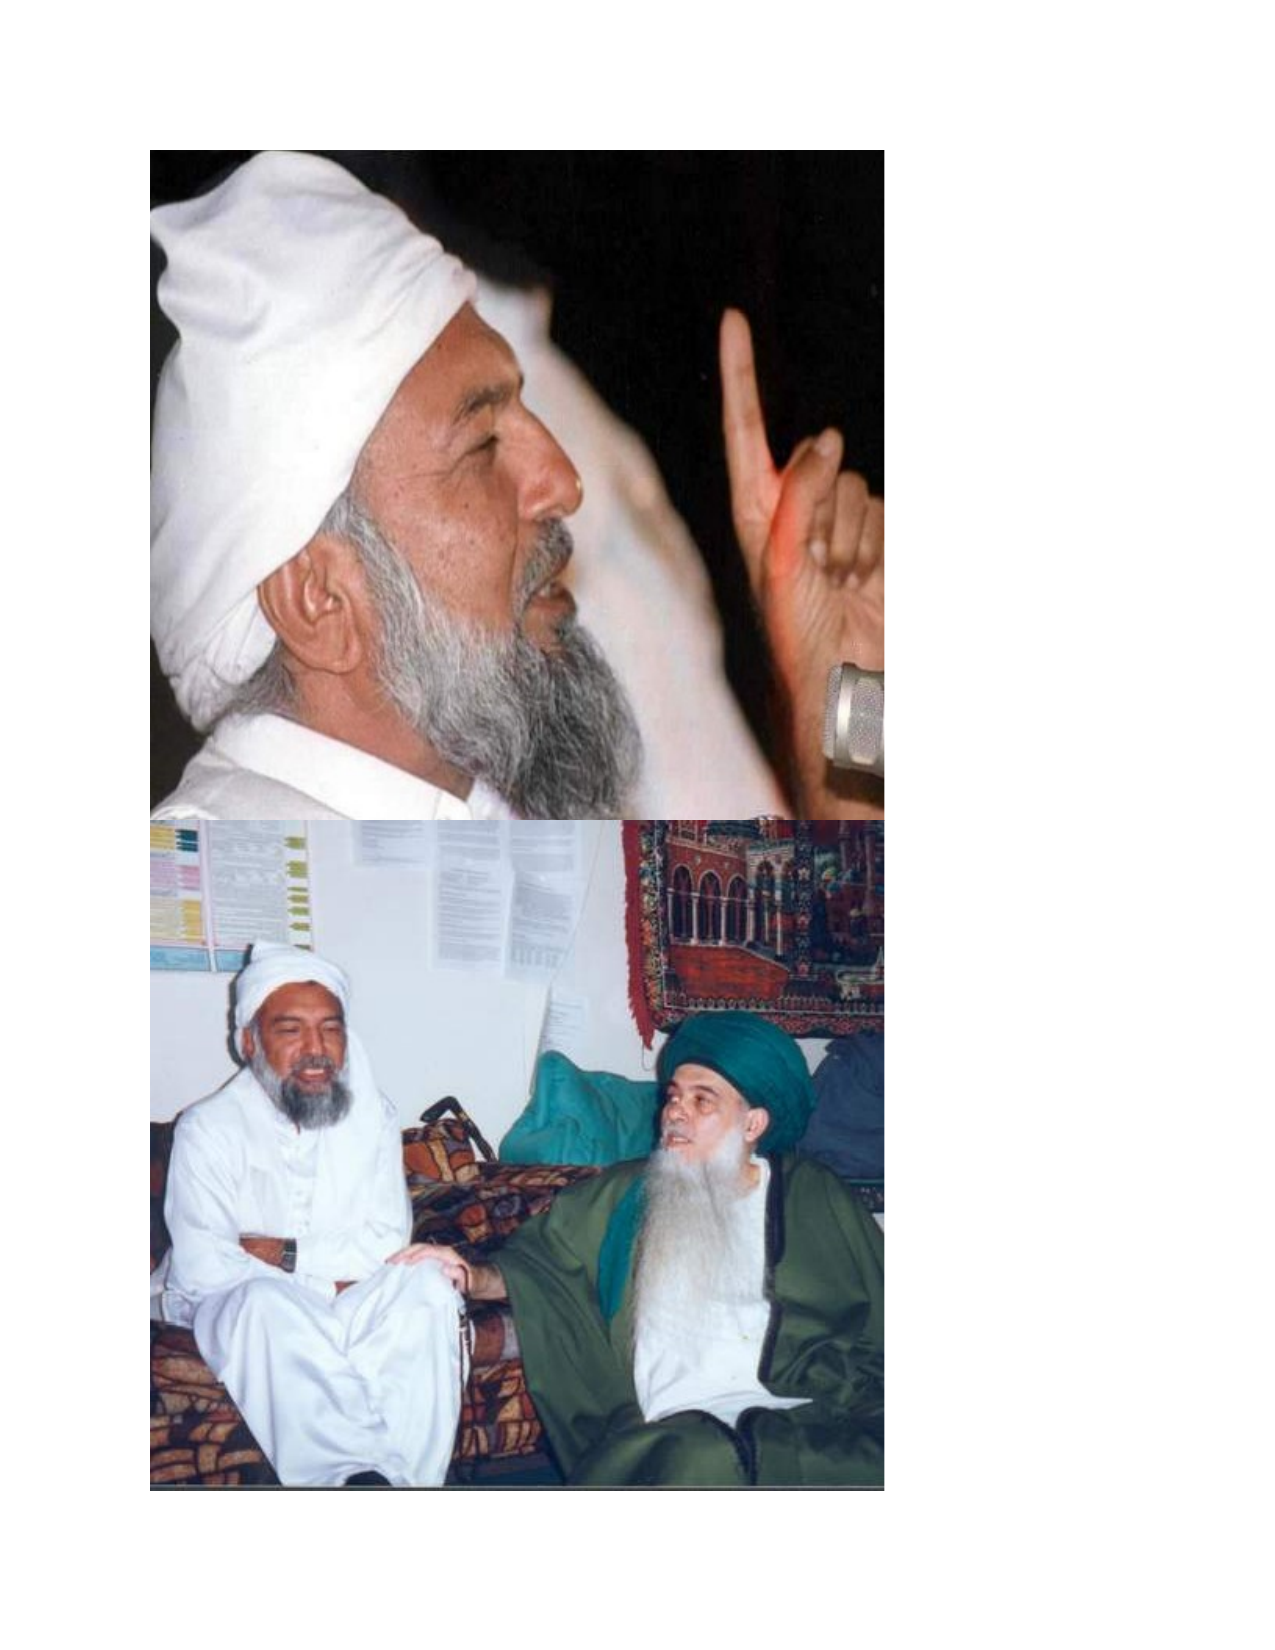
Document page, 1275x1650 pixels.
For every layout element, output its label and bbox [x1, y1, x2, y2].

picture [150, 150, 885, 1491]
